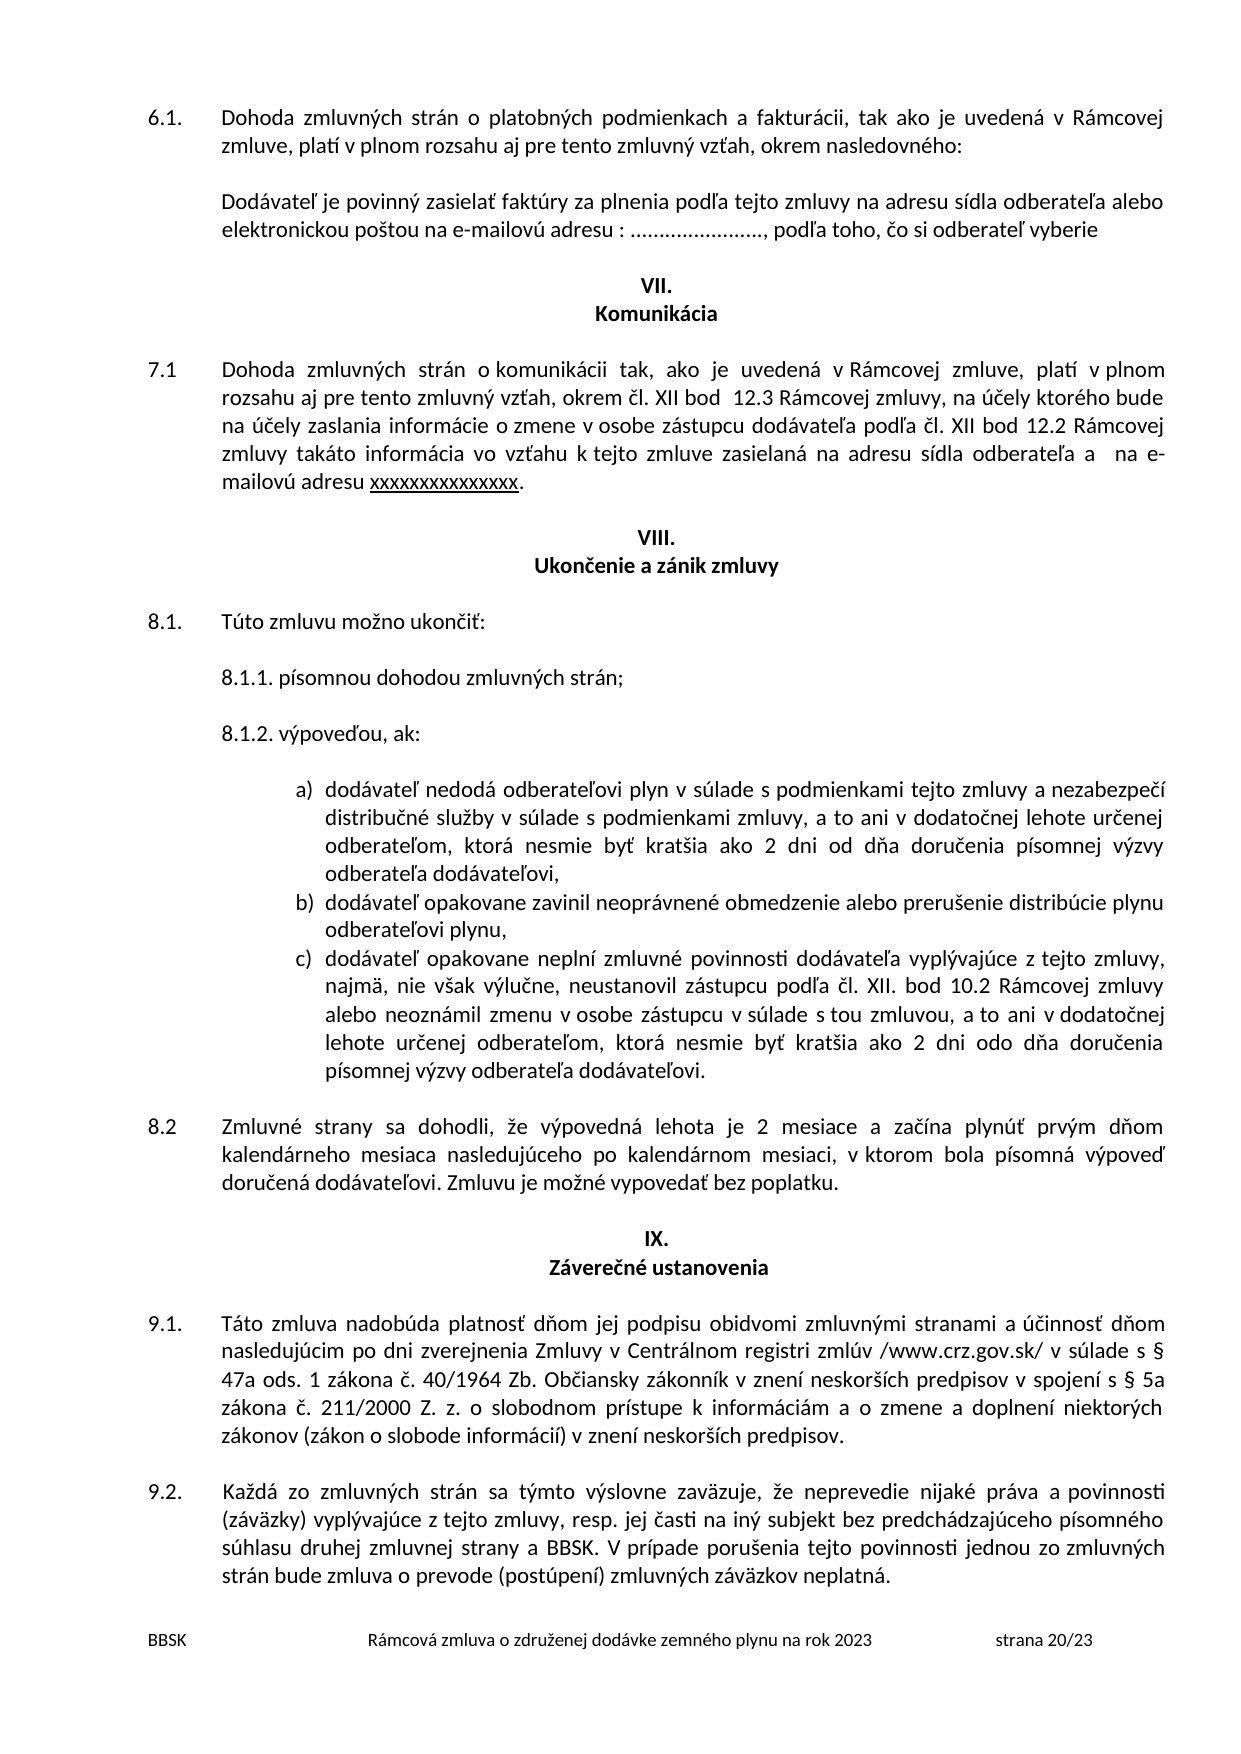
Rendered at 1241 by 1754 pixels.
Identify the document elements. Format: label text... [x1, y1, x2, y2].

text Záverečné ustanovenia [148, 1253, 1165, 1281]
text 8.1.2. výpoveďou, ak: [148, 719, 1165, 747]
text 8.2 Zmluvné strany sa dohodli, že výpovedná lehota je 2 mesiace a začína plynúť prvým dňom kalendárneho mesiaca nasledujúceho po kalendárnom mesiaci, v ktorom bola písomná výpoveď doručená dodávateľovi. Zmluvu je možné vypovedať bez poplatku. [148, 1112, 1165, 1197]
text b) dodávateľ opakovane zavinil neoprávnené obmedzenie alebo prerušenie distribúcie plynu odberateľovi plynu, [295, 888, 1165, 944]
text Komunikácia [148, 299, 1165, 327]
text VIII. [148, 523, 1165, 551]
text 7.1 Dohoda zmluvných strán o komunikácii tak, ako je uvedená v Rámcovej zmluve, platí v plnom rozsahu aj pre tento zmluvný vzťah, okrem čl. XII bod 12.3 Rámcovej zmluvy, na účely ktorého bude na účely zaslania informácie o zmene v osobe zástupcu dodávateľa podľa čl. XII bod 12.2 Rámcovej zmluvy takáto informácia vo vzťahu k tejto zmluve zasielaná na adresu sídla odberateľa a na e-mailovú adresu xxxxxxxxxxxxxxx. [148, 355, 1165, 495]
text c) dodávateľ opakovane neplní zmluvné povinnosti dodávateľa vyplývajúce z tejto zmluvy, najmä, nie však výlučne, neustanovil zástupcu podľa čl. XII. bod 10.2 Rámcovej zmluvy alebo neoznámil zmenu v osobe zástupcu v súlade s tou zmluvou, a to ani v dodatočnej lehote určenej odberateľom, ktorá nesmie byť kratšia ako 2 dni odo dňa doručenia písomnej výzvy odberateľa dodávateľovi. [295, 944, 1165, 1084]
text IX. [148, 1224, 1165, 1253]
text 8.1. Túto zmluvu možno ukončiť: [148, 607, 1165, 635]
text 9.2. Každá zo zmluvných strán sa týmto výslovne zaväzuje, že neprevedie nijaké práva a povinnosti (záväzky) vyplývajúce z tejto zmluvy, resp. jej časti na iný subjekt bez predchádzajúceho písomného súhlasu druhej zmluvnej strany a BBSK. V prípade porušenia tejto povinnosti jednou zo zmluvných strán bude zmluva o prevode (postúpení) zmluvných záväzkov neplatná. [148, 1477, 1165, 1589]
text Ukončenie a zánik zmluvy [148, 551, 1165, 579]
text 6.1. Dohoda zmluvných strán o platobných podmienkach a fakturácii, tak ako je uvedená v Rámcovej zmluve, platí v plnom rozsahu aj pre tento zmluvný vzťah, okrem nasledovného: [148, 103, 1165, 159]
text a) dodávateľ nedodá odberateľovi plyn v súlade s podmienkami tejto zmluvy a nezabezpečí distribučné služby v súlade s podmienkami zmluvy, a to ani v dodatočnej lehote určenej odberateľom, ktorá nesmie byť kratšia ako 2 dni od dňa doručenia písomnej výzvy odberateľa dodávateľovi, [295, 776, 1165, 888]
text VII. [148, 271, 1165, 299]
text 8.1.1. písomnou dohodou zmluvných strán; [148, 663, 1165, 691]
text Dodávateľ je povinný zasielať faktúry za plnenia podľa tejto zmluvy na adresu sídla odberateľa alebo elektronickou poštou na e-mailovú adresu : ......................., podľa toho, čo si odberateľ vyberie [221, 187, 1165, 243]
text 9.1. Táto zmluva nadobúda platnosť dňom jej podpisu obidvomi zmluvnými stranami a účinnosť dňom nasledujúcim po dni zverejnenia Zmluvy v Centrálnom registri zmlúv /www.crz.gov.sk/ v súlade s § 47a ods. 1 zákona č. 40/1964 Zb. Občiansky zákonník v znení neskorších predpisov v spojení s § 5a zákona č. 211/2000 Z. z. o slobodnom prístupe k informáciám a o zmene a doplnení niektorých zákonov (zákon o slobode informácií) v znení neskorších predpisov. [148, 1309, 1165, 1449]
